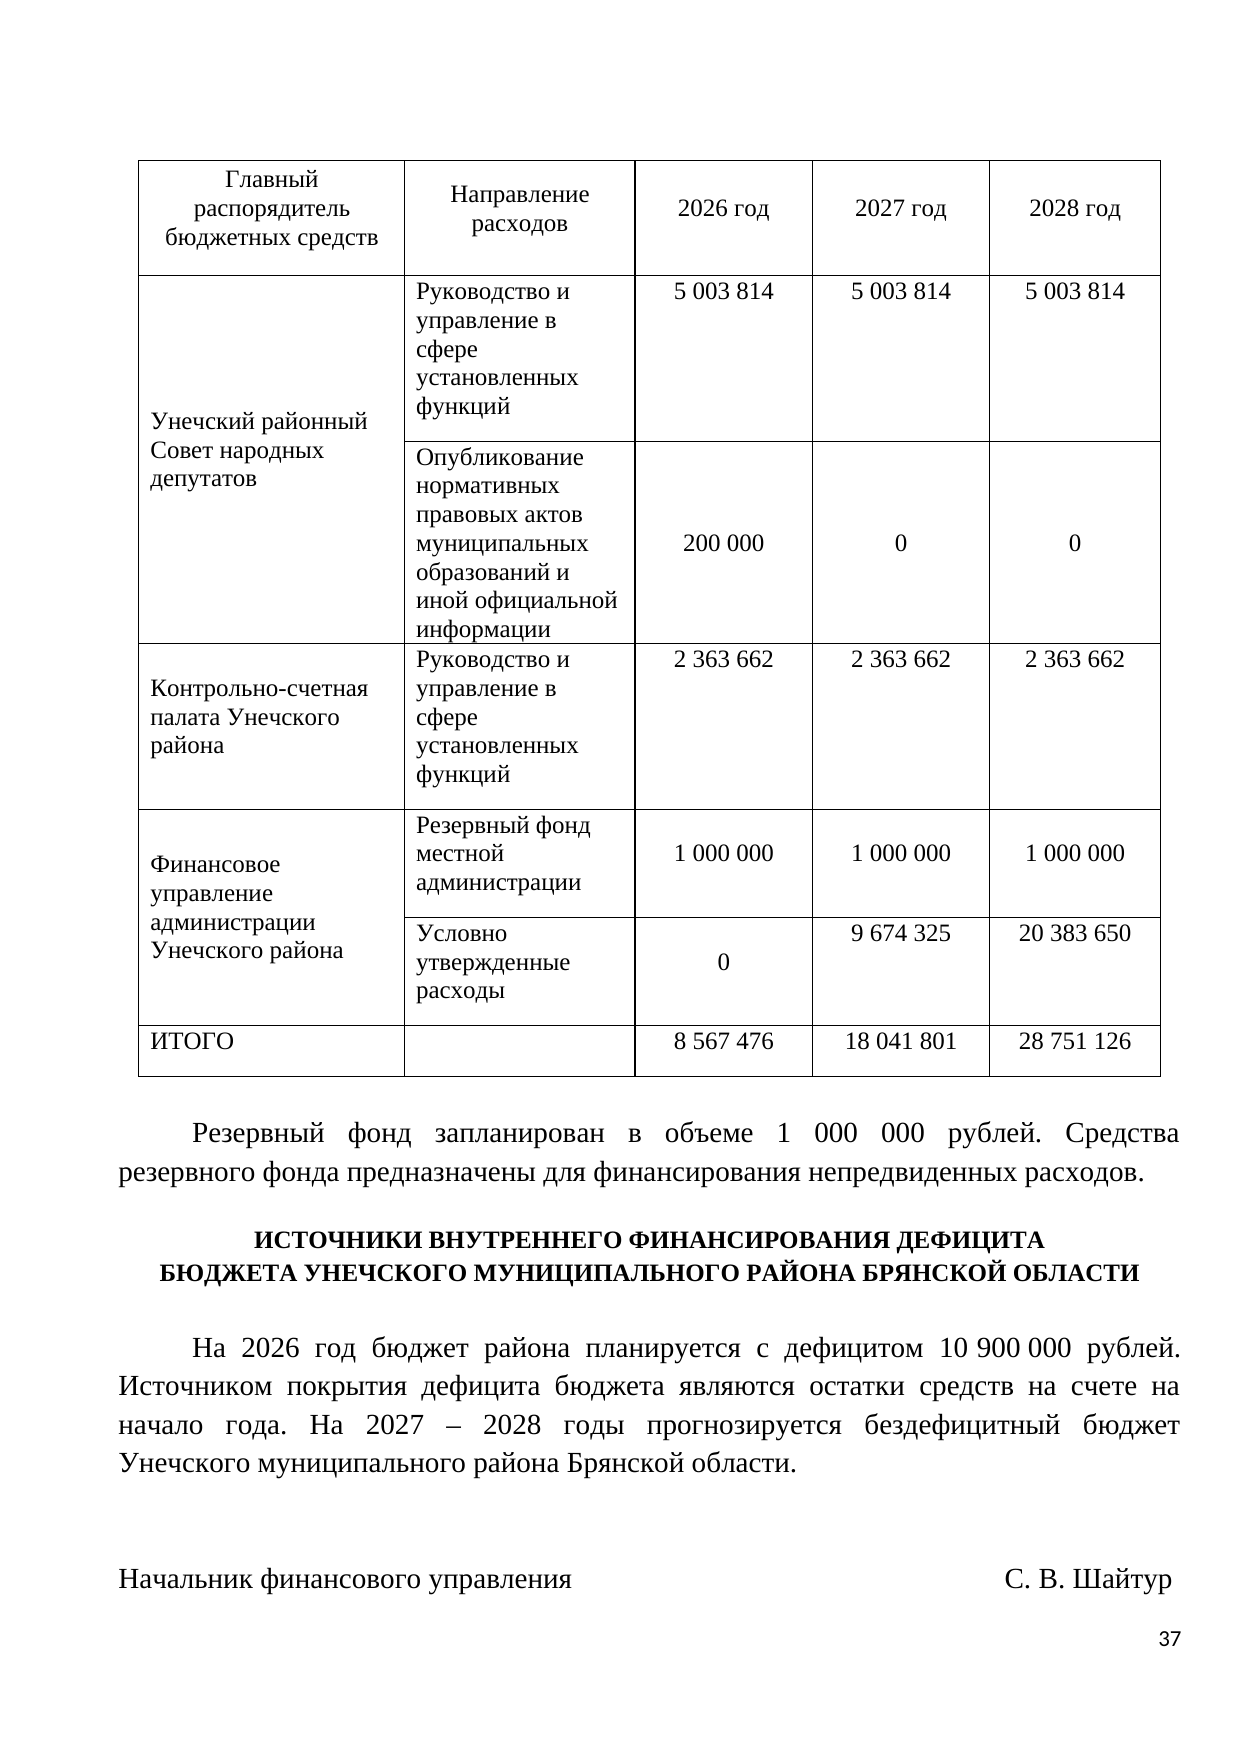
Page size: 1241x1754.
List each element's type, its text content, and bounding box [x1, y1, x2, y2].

text Резервный фонд запланирован в объеме 1 000 000 рублей. Средства резервного фонда предназначены для финансирования непредвиденных расходов. [118, 1115, 1181, 1187]
table_cell 20 383 650 [990, 918, 1160, 1025]
table_cell 18 041 801 [813, 1026, 989, 1076]
text БЮДЖЕТА УНЕЧСКОГО МУНИЦИПАЛЬНОГО РАЙОНА БРЯНСКОЙ ОБЛАСТИ [118, 1258, 1181, 1287]
table_cell ИТОГО [139, 1026, 404, 1076]
table_cell 28 751 126 [990, 1026, 1160, 1076]
table_cell 0 [990, 442, 1160, 643]
table_cell Финансовое управление администрации Унечского района [139, 810, 404, 1025]
table_cell Контрольно-счетная палата Унечского района [139, 644, 404, 809]
table_cell Руководство и управление в сфере установленных функций [405, 276, 634, 441]
text ИСТОЧНИКИ ВНУТРЕННЕГО ФИНАНСИРОВАНИЯ ДЕФИЦИТА [118, 1225, 1181, 1254]
table_cell Руководство и управление в сфере установленных функций [405, 644, 634, 809]
text Начальник финансового управления С. В. Шайтур [118, 1561, 1181, 1594]
table_cell Условно утвержденные расходы [405, 918, 634, 1025]
table_cell 0 [813, 442, 989, 643]
table_cell Опубликование нормативных правовых актов муниципальных образований и иной официальной информации [405, 442, 634, 643]
table_cell 2 363 662 [636, 644, 812, 809]
table_cell 2 363 662 [990, 644, 1160, 809]
table_header 2028 год [990, 161, 1160, 275]
table_cell 1 000 000 [990, 810, 1160, 917]
table_cell 0 [636, 918, 812, 1025]
table_cell 1 000 000 [813, 810, 989, 917]
table_cell 9 674 325 [813, 918, 989, 1025]
table_cell 5 003 814 [636, 276, 812, 441]
table_cell 8 567 476 [636, 1026, 812, 1076]
table_cell Резервный фонд местной администрации [405, 810, 634, 917]
table_cell Унечский районный Совет народных депутатов [139, 276, 404, 643]
table_cell 5 003 814 [990, 276, 1160, 441]
table_cell [405, 1026, 634, 1076]
table_cell 1 000 000 [636, 810, 812, 917]
table_header Направление расходов [405, 161, 634, 275]
table_header 2026 год [636, 161, 812, 275]
table_cell 200 000 [636, 442, 812, 643]
text На 2026 год бюджет района планируется с дефицитом 10 900 000 рублей. Источником покрытия дефицита бюджета являются остатки средств на счете на начало года. На 2027 – 2028 годы прогнозируется бездефицитный бюджет Унечского муниципального района Брянской области. [118, 1330, 1181, 1479]
table_cell 5 003 814 [813, 276, 989, 441]
table_header Главный распорядитель бюджетных средств [139, 161, 404, 275]
table_cell 2 363 662 [813, 644, 989, 809]
table_header 2027 год [813, 161, 989, 275]
